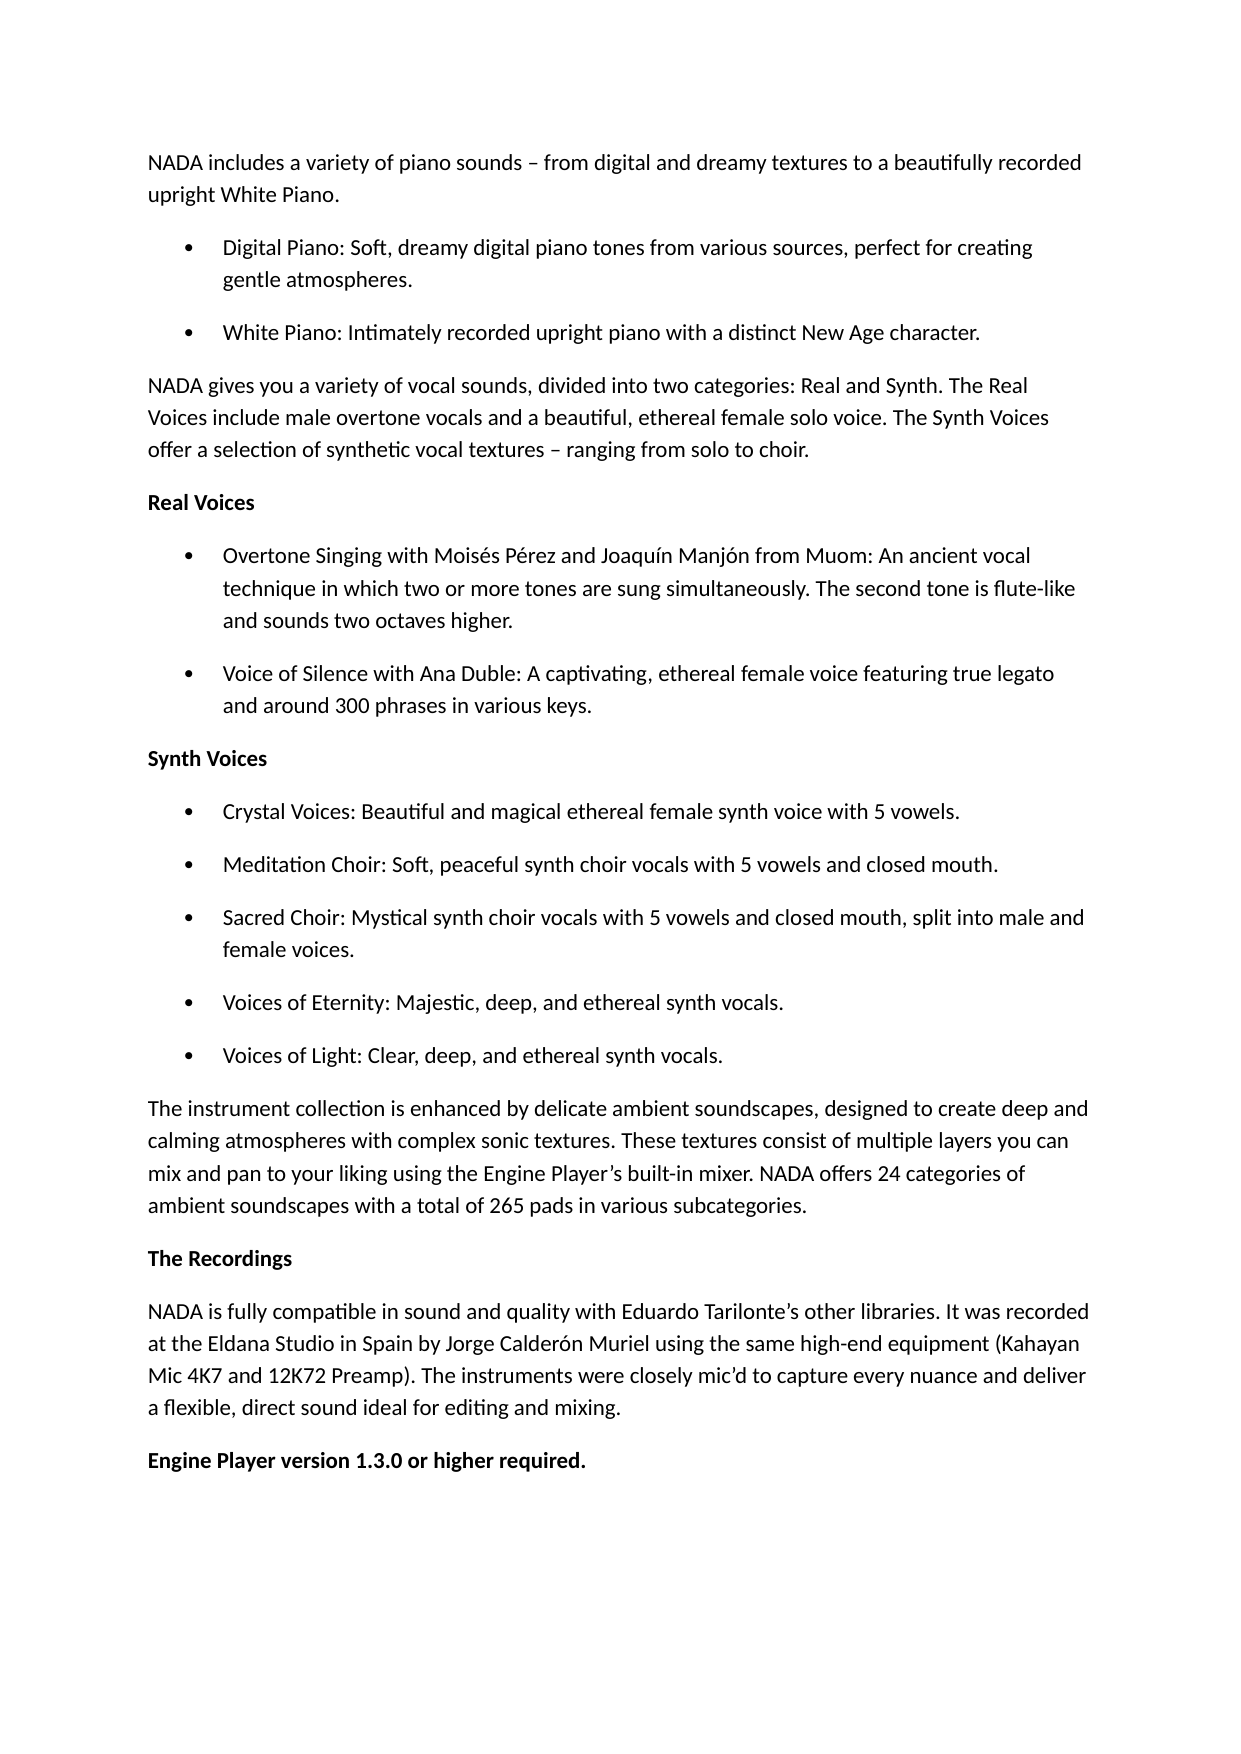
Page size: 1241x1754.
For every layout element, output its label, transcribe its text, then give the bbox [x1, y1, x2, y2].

text Real Voices [148, 488, 1093, 516]
text Synth Voices [148, 744, 1093, 772]
text NADA is fully compatible in sound and quality with Eduardo Tarilonte’s other libraries. It was recorded at the Eldana Studio in Spain by Jorge Calderón Muriel using the same high-end equipment (Kahayan Mic 4K7 and 12K72 Preamp). The instruments were closely mic’d to capture every nuance and deliver a flexible, direct sound ideal for editing and mixing. [148, 1297, 1093, 1422]
list Meditation Choir: Soft, peaceful synth choir vocals with 5 vowels and closed mouth. [185, 850, 1093, 878]
text The instrument collection is enhanced by delicate ambient soundscapes, designed to create deep and calming atmospheres with complex sonic textures. These textures consist of multiple layers you can mix and pan to your liking using the Engine Player’s built-in mixer. NADA offers 24 categories of ambient soundscapes with a total of 265 pads in various subcategories. [148, 1094, 1093, 1219]
list Sacred Choir: Mystical synth choir vocals with 5 vowels and closed mouth, split into male and female voices. [185, 903, 1093, 963]
list Voice of Silence with Ana Duble: A captivating, ethereal female voice featuring true legato and around 300 phrases in various keys. [185, 659, 1093, 719]
list Overtone Singing with Moisés Pérez and Joaquín Manjón from Muom: An ancient vocal technique in which two or more tones are sung simultaneously. The second tone is flute-like and sounds two octaves higher. [185, 541, 1093, 634]
list Voices of Eternity: Majestic, deep, and ethereal synth vocals. [185, 988, 1093, 1016]
list Voices of Light: Clear, deep, and ethereal synth vocals. [185, 1041, 1093, 1069]
list Digital Piano: Soft, dreamy digital piano tones from various sources, perfect for creating gentle atmospheres. [185, 233, 1093, 293]
list White Piano: Intimately recorded upright piano with a distinct New Age character. [185, 318, 1093, 346]
text Engine Player version 1.3.0 or higher required. [148, 1447, 1093, 1474]
text NADA includes a variety of piano sounds – from digital and dreamy textures to a beautifully recorded upright White Piano. [148, 148, 1093, 208]
text The Recordings [148, 1244, 1093, 1272]
list Crystal Voices: Beautiful and magical ethereal female synth voice with 5 vowels. [185, 797, 1093, 825]
text NADA gives you a variety of vocal sounds, divided into two categories: Real and Synth. The Real Voices include male overtone vocals and a beautiful, ethereal female solo voice. The Synth Voices offer a selection of synthetic vocal textures – ranging from solo to choir. [148, 371, 1093, 463]
